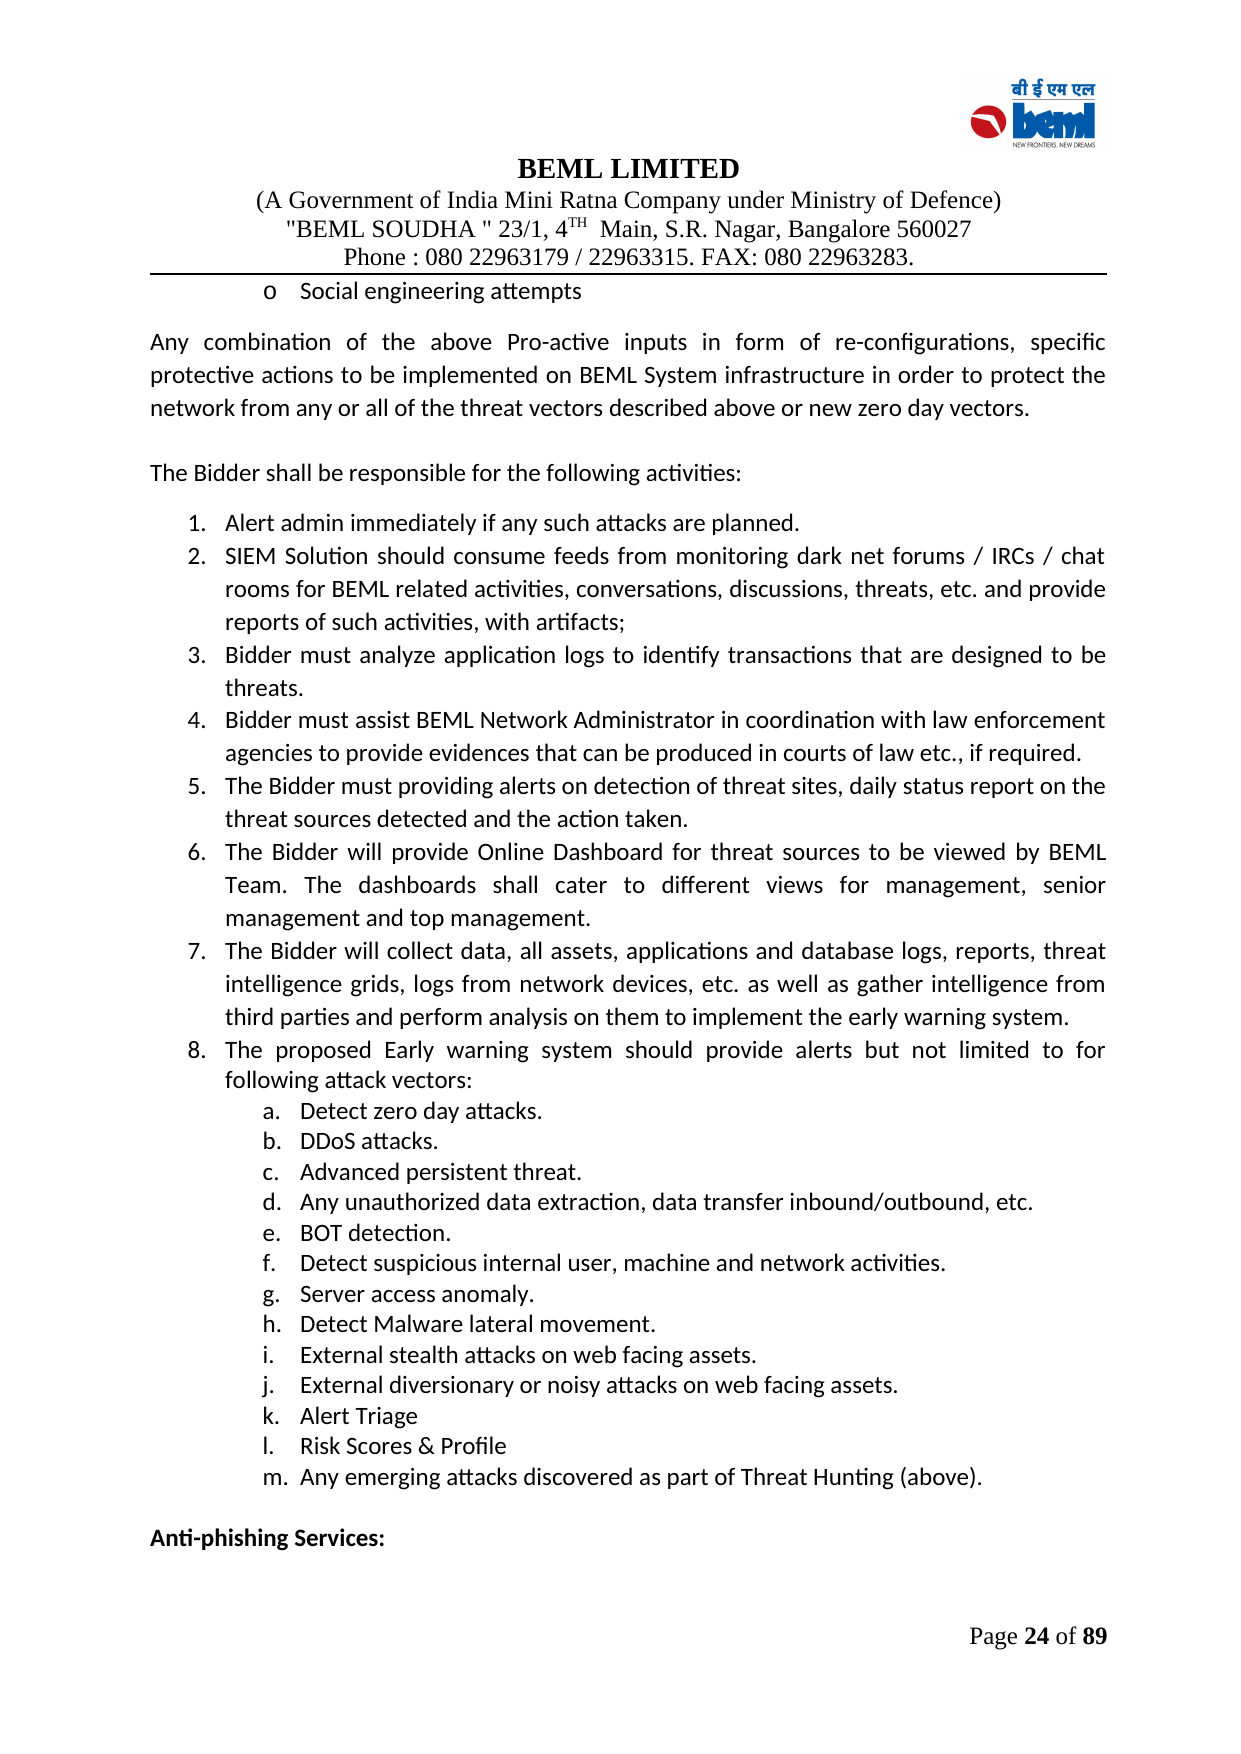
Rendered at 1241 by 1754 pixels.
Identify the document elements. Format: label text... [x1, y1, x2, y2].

list Bidder must analyze application logs to identify transactions that are designed to be threats. [187, 639, 1107, 702]
list Bidder must assist BEML Network Administrator in coordination with law enforcement agencies to provide evidences that can be produced in courts of law etc., if required. [187, 704, 1107, 768]
list Alert Triage [262, 1400, 1107, 1431]
list The Bidder will collect data, all assets, applications and database logs, reports, threat intelligence grids, logs from network devices, etc. as well as gather intelligence from third parties and perform analysis on them to implement the early warning system. [187, 935, 1107, 1031]
list DDoS attacks. [262, 1125, 1107, 1156]
text Anti-phishing Services: [150, 1522, 1107, 1553]
list Risk Scores & Profile [262, 1431, 1107, 1461]
picture [958, 75, 1108, 152]
list The Bidder must providing alerts on detection of threat sites, daily status report on the threat sources detected and the action taken. [187, 770, 1107, 834]
list The proposed Early warning system should provide alerts but not limited to for following attack vectors: [187, 1034, 1107, 1095]
list Any emerging attacks discovered as part of Threat Hunting (above). [262, 1461, 1107, 1492]
list External stealth attacks on web facing assets. [262, 1339, 1107, 1369]
list Any unauthorized data extraction, data transfer inbound/outbound, etc. [262, 1186, 1107, 1217]
list Detect zero day attacks. [262, 1095, 1107, 1125]
list Advanced persistent threat. [262, 1156, 1107, 1186]
list Detect suspicious internal user, machine and network activities. [262, 1247, 1107, 1278]
list The Bidder will provide Online Dashboard for threat sources to be viewed by BEML Team. The dashboards shall cater to different views for management, senior management and top management. [187, 836, 1107, 933]
list Server access anomaly. [262, 1278, 1107, 1308]
list External diversionary or noisy attacks on web facing assets. [262, 1369, 1107, 1400]
list Detect Malware lateral movement. [262, 1308, 1107, 1339]
list SIEM Solution should consume feeds from monitoring dark net forums / IRCs / chat rooms for BEML related activities, conversations, discussions, threats, etc. and provide reports of such activities, with artifacts; [187, 540, 1107, 636]
list Alert admin immediately if any such attacks are planned. [187, 507, 1107, 538]
text The Bidder shall be responsible for the following activities: [150, 457, 1107, 488]
list Social engineering attempts [262, 275, 1107, 307]
text Any combination of the above Pro-active inputs in form of re-configurations, specific protective actions to be implemented on BEML System infrastructure in order to protect the network from any or all of the threat vectors described above or new zero day vectors. [150, 326, 1107, 422]
list BOT detection. [262, 1217, 1107, 1247]
